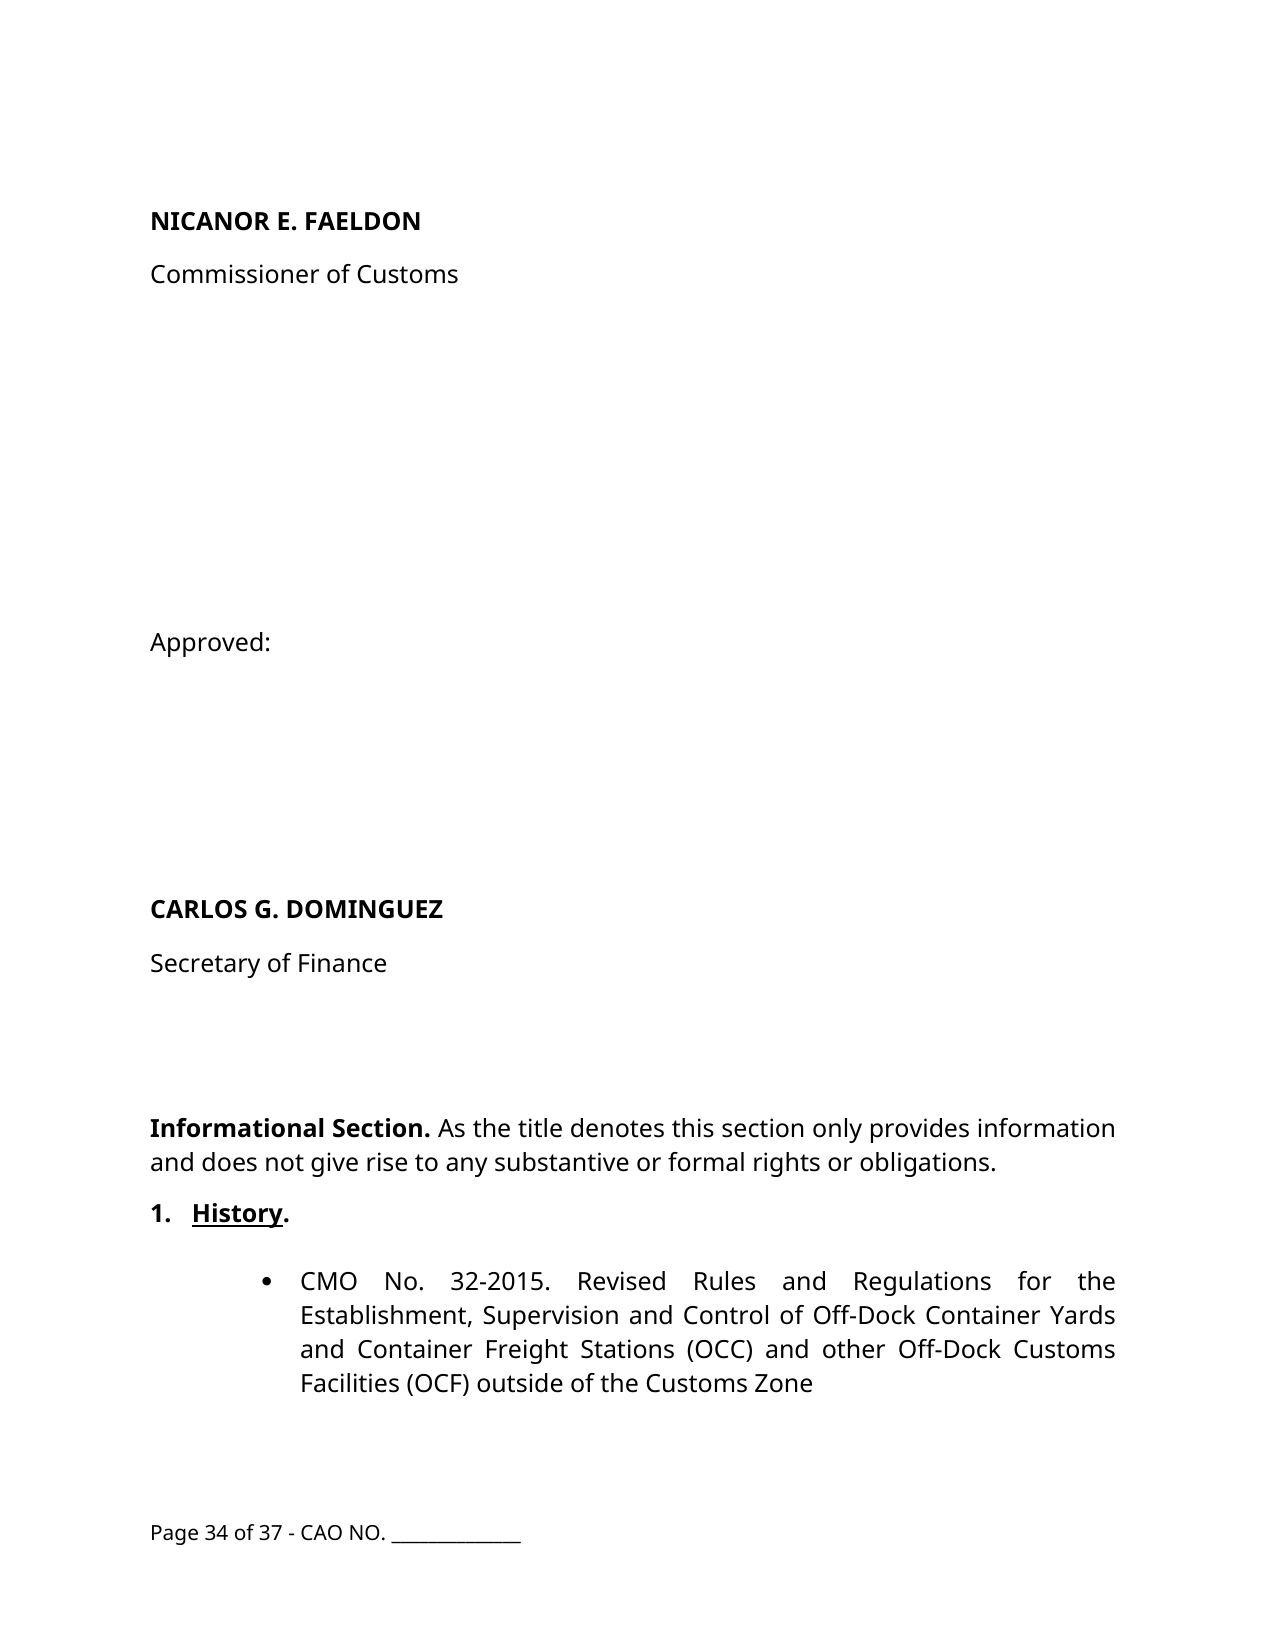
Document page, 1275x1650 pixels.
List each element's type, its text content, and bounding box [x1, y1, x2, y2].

text Approved: [150, 625, 1125, 659]
text Secretary of Finance [150, 946, 1125, 979]
text Commissioner of Customs [150, 257, 1125, 291]
text NICANOR E. FAELDON [150, 203, 1125, 237]
list CMO No. 32-2015. Revised Rules and Regulations for the Establishment, Supervision and Control of Off-Dock Container Yards and Container Freight Stations (OCC) and other Off-Dock Customs Facilities (OCF) outside of the Customs Zone [262, 1264, 1117, 1400]
text Informational Section. As the title denotes this section only provides information and does not give rise to any substantive or formal rights or obligations. [150, 1111, 1117, 1179]
list History. [150, 1196, 1117, 1230]
text CARLOS G. DOMINGUEZ [150, 892, 1125, 926]
